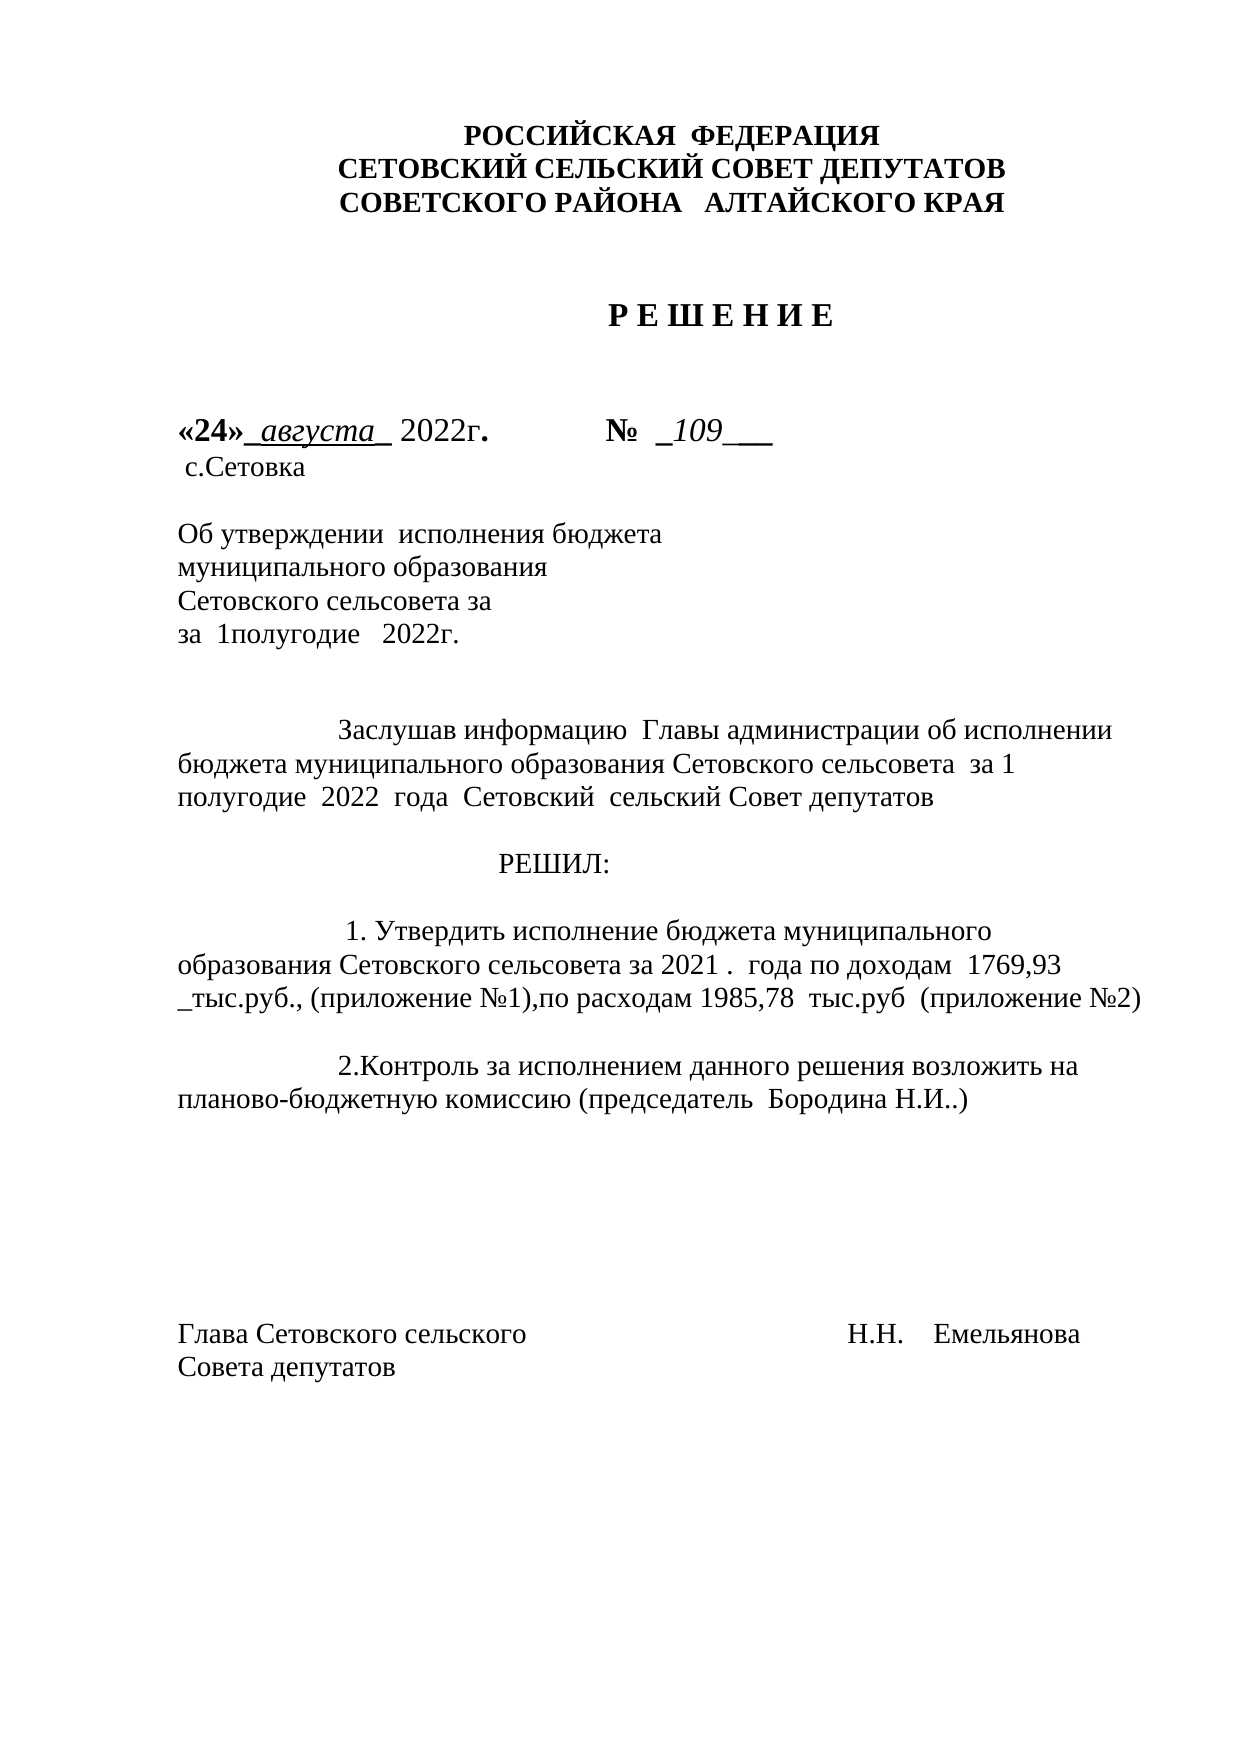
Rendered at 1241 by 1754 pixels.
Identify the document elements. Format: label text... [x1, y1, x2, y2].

text Р Е Ш Е Н И Е [290, 295, 1152, 334]
text СЕТОВСКИЙ СЕЛЬСКИЙ СОВЕТ ДЕПУТАТОВ [192, 152, 1152, 185]
text Заслушав информацию Главы администрации об исполнении бюджета муниципального образования Сетовского сельсовета за 1 полугодие 2022 года Сетовский сельский Совет депутатов [177, 712, 1152, 813]
text РОССИЙСКАЯ ФЕДЕРАЦИЯ [192, 118, 1152, 152]
text с.Сетовка [177, 449, 1152, 482]
text «24»_августа_ 2022г. № _109___ [177, 410, 1152, 449]
text Сетовского сельсовета за [177, 583, 1152, 616]
text 1. Утвердить исполнение бюджета муниципального образования Сетовского сельсовета за 2021 . года по доходам 1769,93 _тыс.руб., (приложение №1),по расходам 1985,78 тыс.руб (приложение №2) [177, 913, 1152, 1014]
text РЕШИЛ: [177, 846, 1152, 880]
text Глава Сетовского сельского Н.Н. Емельянова [177, 1316, 1152, 1349]
text Совета депутатов [177, 1349, 1152, 1383]
text за 1полугодие 2022г. [177, 616, 1152, 650]
text муниципального образования [177, 549, 1152, 583]
text СОВЕТСКОГО РАЙОНА АЛТАЙСКОГО КРАЯ [192, 185, 1152, 219]
text Об утверждении исполнения бюджета [177, 516, 1152, 549]
text 2.Контроль за исполнением данного решения возложить на планово-бюджетную комиссию (председатель Бородина Н.И..) [177, 1048, 1152, 1115]
